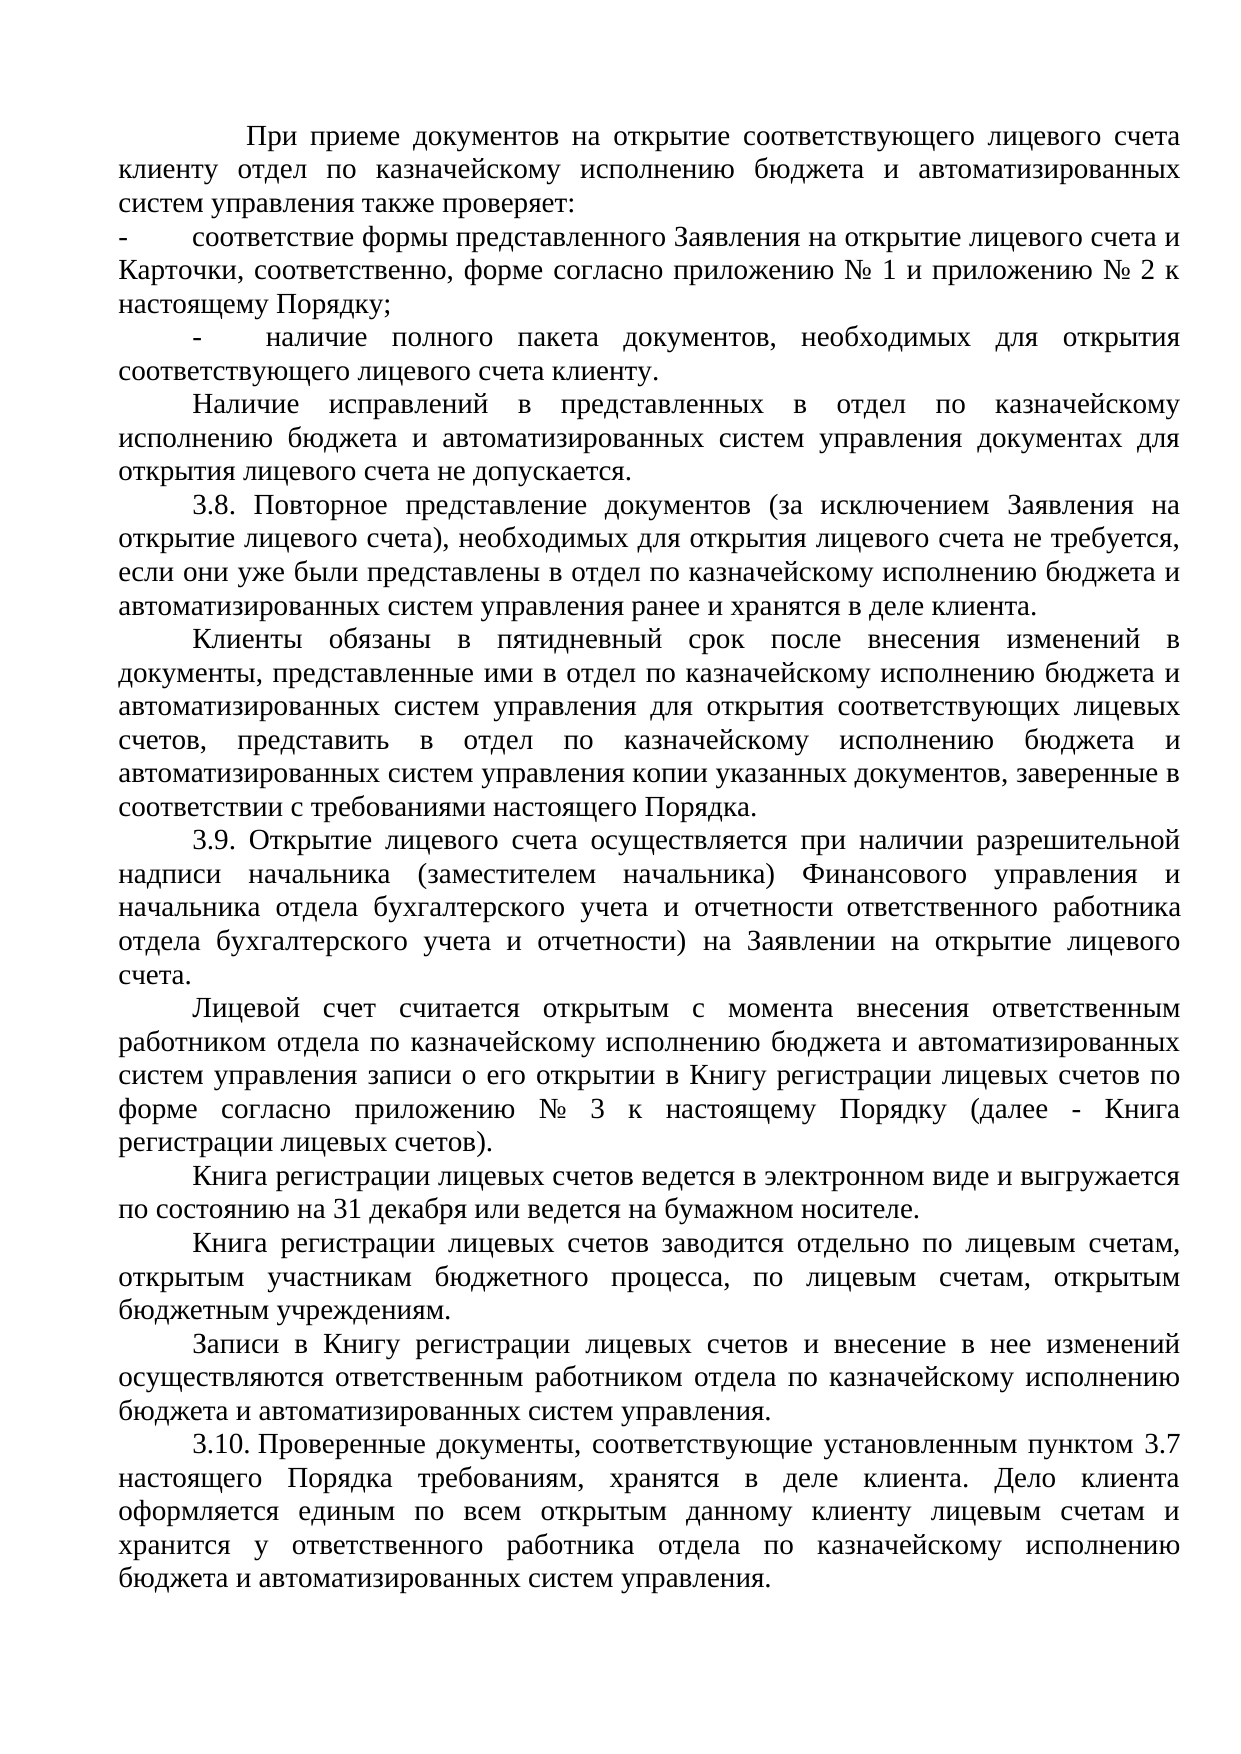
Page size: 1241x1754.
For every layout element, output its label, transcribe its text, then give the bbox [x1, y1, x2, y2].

list наличие полного пакета документов, необходимых для открытия соответствующего лицевого счета клиенту. [118, 319, 1181, 386]
text Книга регистрации лицевых счетов ведется в электронном виде и выгружается по состоянию на 31 декабря или ведется на бумажном носителе. [118, 1158, 1181, 1225]
text 3.10. Проверенные документы, соответствующие установленным пунктом 3.7 настоящего Порядка требованиям, хранятся в деле клиента. Дело клиента оформляется единым по всем открытым данному клиенту лицевым счетам и хранится у ответственного работника отдела по казначейскому исполнению бюджета и автоматизированных систем управления. [118, 1426, 1181, 1594]
text Клиенты обязаны в пятидневный срок после внесения изменений в документы, представленные ими в отдел по казначейскому исполнению бюджета и автоматизированных систем управления для открытия соответствующих лицевых счетов, представить в отдел по казначейскому исполнению бюджета и автоматизированных систем управления копии указанных документов, заверенные в соответствии с требованиями настоящего Порядка. [118, 621, 1181, 822]
text 3.8. Повторное представление документов (за исключением Заявления на открытие лицевого счета), необходимых для открытия лицевого счета не требуется, если они уже были представлены в отдел по казначейскому исполнению бюджета и автоматизированных систем управления ранее и хранятся в деле клиента. [118, 487, 1181, 621]
text Записи в Книгу регистрации лицевых счетов и внесение в нее изменений осуществляются ответственным работником отдела по казначейскому исполнению бюджета и автоматизированных систем управления. [118, 1326, 1181, 1426]
text При приеме документов на открытие соответствующего лицевого счета клиенту отдел по казначейскому исполнению бюджета и автоматизированных систем управления также проверяет: [118, 118, 1181, 219]
list соответствие формы представленного Заявления на открытие лицевого счета и Карточки, соответственно, форме согласно приложению № 1 и приложению № 2 к настоящему Порядку; [118, 219, 1181, 319]
text 3.9. Открытие лицевого счета осуществляется при наличии разрешительной надписи начальника (заместителем начальника) Финансового управления и начальника отдела бухгалтерского учета и отчетности ответственного работника отдела бухгалтерского учета и отчетности) на Заявлении на открытие лицевого счета. [118, 822, 1181, 990]
text Наличие исправлений в представленных в отдел по казначейскому исполнению бюджета и автоматизированных систем управления документах для открытия лицевого счета не допускается. [118, 386, 1181, 487]
text Книга регистрации лицевых счетов заводится отдельно по лицевым счетам, открытым участникам бюджетного процесса, по лицевым счетам, открытым бюджетным учреждениям. [118, 1225, 1181, 1326]
text Лицевой счет считается открытым с момента внесения ответственным работником отдела по казначейскому исполнению бюджета и автоматизированных систем управления записи о его открытии в Книгу регистрации лицевых счетов по форме согласно приложению № 3 к настоящему Порядку (далее - Книга регистрации лицевых счетов). [118, 990, 1181, 1158]
